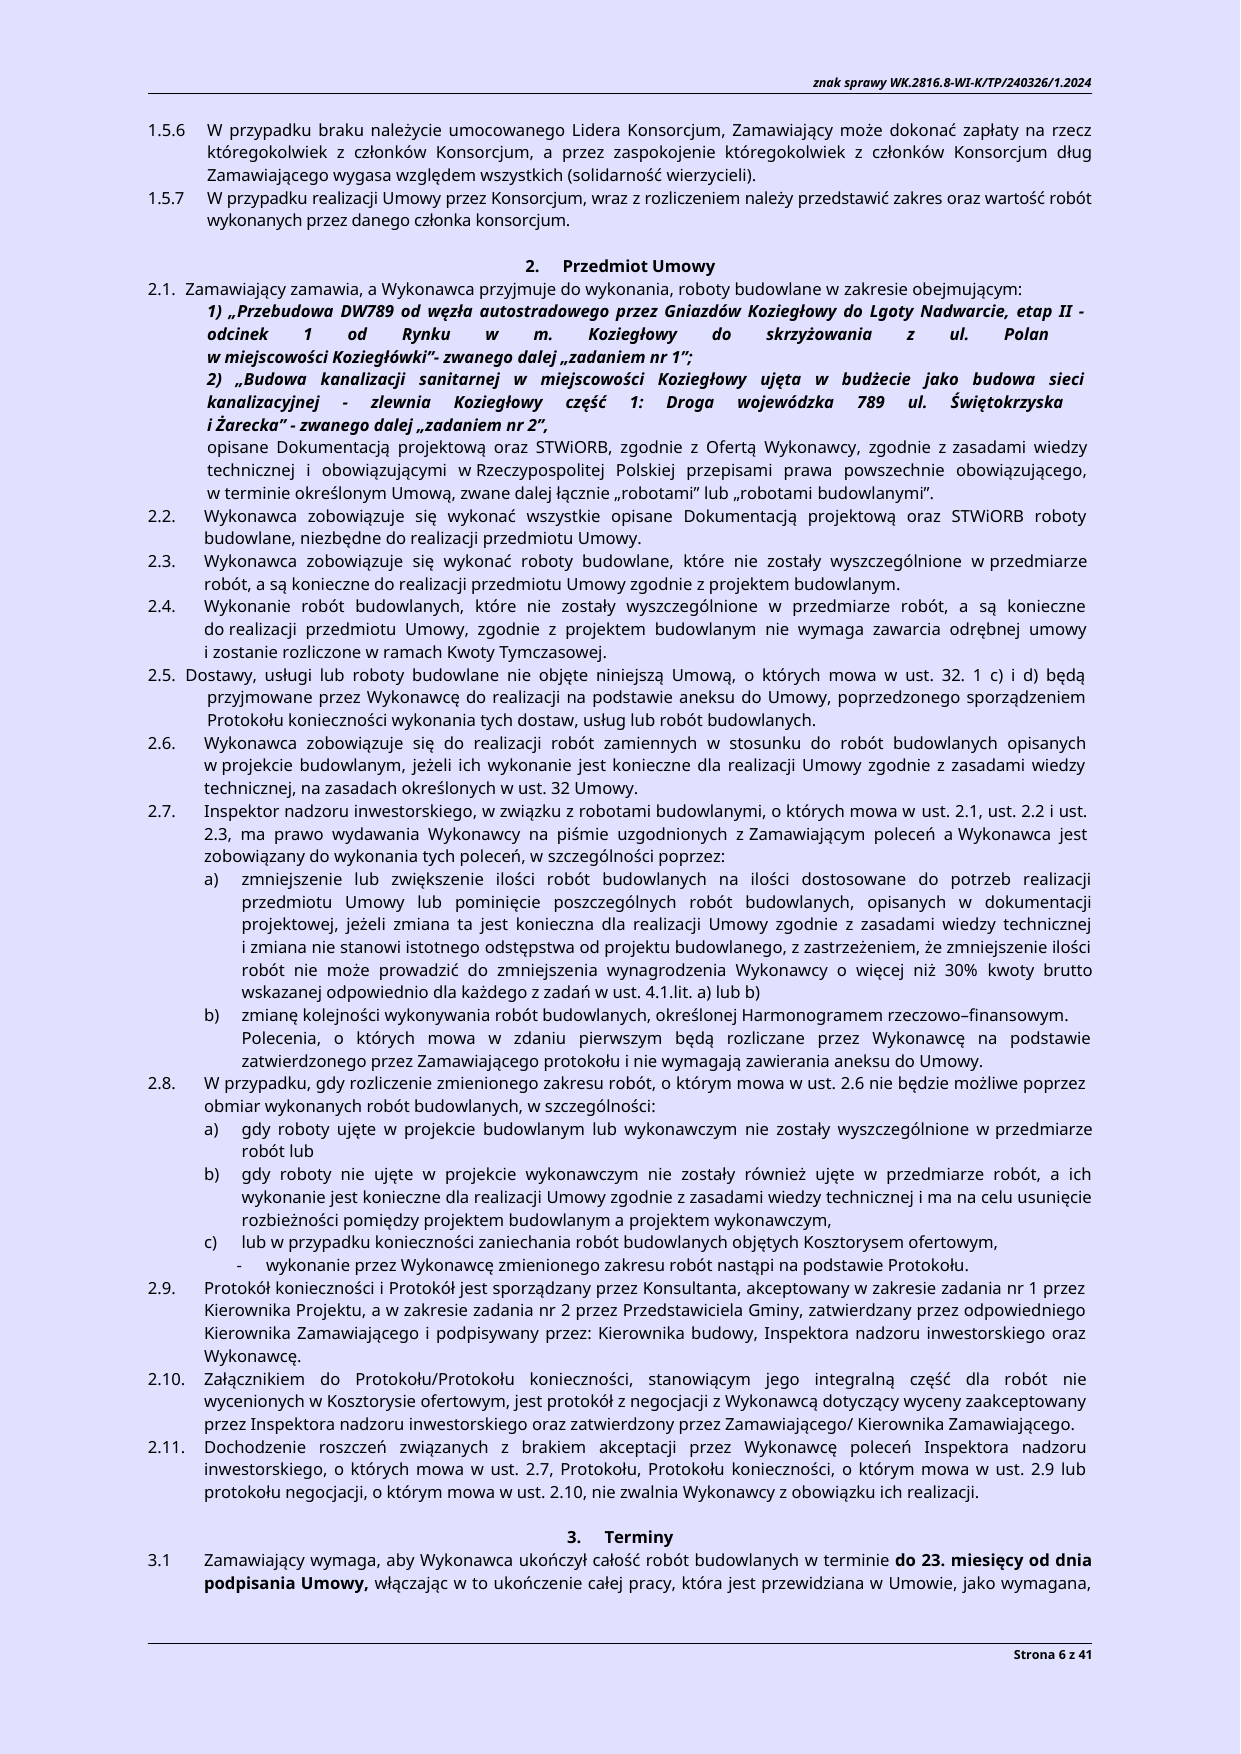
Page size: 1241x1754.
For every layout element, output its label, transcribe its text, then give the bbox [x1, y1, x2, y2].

list Terminy [148, 1526, 1092, 1549]
list Załącznikiem do Protokołu/Protokołu konieczności, stanowiącym jego integralną część dla robót nie wycenionych w Kosztorysie ofertowym, jest protokół z negocjacji z Wykonawcą dotyczący wyceny zaakceptowany przez Inspektora nadzoru inwestorskiego oraz zatwierdzony przez Zamawiającego/ Kierownika Zamawiającego. [148, 1367, 1087, 1435]
list lub w przypadku konieczności zaniechania robót budowlanych objętych Kosztorysem ofertowym, [204, 1231, 1092, 1253]
list W przypadku realizacji Umowy przez Konsorcjum, wraz z rozliczeniem należy przedstawić zakres oraz wartość robót wykonanych przez danego członka konsorcjum. [148, 186, 1092, 232]
list Wykonanie robót budowlanych, które nie zostały wyszczególnione w przedmiarze robót, a są konieczne do realizacji przedmiotu Umowy, zgodnie z projektem budowlanym nie wymaga zawarcia odrębnej umowy i zostanie rozliczone w ramach Kwoty Tymczasowej. [148, 595, 1087, 663]
text opisane Dokumentacją projektową oraz STWiORB, zgodnie z Ofertą Wykonawcy, zgodnie z zasadami wiedzy technicznej i obowiązującymi w Rzeczypospolitej Polskiej przepisami prawa powszechnie obowiązującego, w terminie określonym Umową, zwane dalej łącznie „robotami” lub „robotami budowlanymi”. [207, 436, 1087, 504]
list gdy roboty ujęte w projekcie budowlanym lub wykonawczym nie zostały wyszczególnione w przedmiarze robót lub [204, 1117, 1092, 1163]
list Zamawiający zamawia, a Wykonawca przyjmuje do wykonania, roboty budowlane w zakresie obejmującym: [148, 277, 1087, 300]
list Wykonawca zobowiązuje się wykonać wszystkie opisane Dokumentacją projektową oraz STWiORB roboty budowlane, niezbędne do realizacji przedmiotu Umowy. [148, 504, 1087, 549]
list zmniejszenie lub zwiększenie ilości robót budowlanych na ilości dostosowane do potrzeb realizacji przedmiotu Umowy lub pominięcie poszczególnych robót budowlanych, opisanych w dokumentacji projektowej, jeżeli zmiana ta jest konieczna dla realizacji Umowy zgodnie z zasadami wiedzy technicznej i zmiana nie stanowi istotnego odstępstwa od projektu budowlanego, z zastrzeżeniem, że zmniejszenie ilości robót nie może prowadzić do zmniejszenia wynagrodzenia Wykonawcy o więcej niż 30% kwoty brutto wskazanej odpowiednio dla każdego z zadań w ust. 4.1.lit. a) lub b) [204, 867, 1092, 1004]
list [148, 1549, 1092, 1594]
list gdy roboty nie ujęte w projekcie wykonawczym nie zostały również ujęte w przedmiarze robót, a ich wykonanie jest konieczne dla realizacji Umowy zgodnie z zasadami wiedzy technicznej i ma na celu usunięcie rozbieżności pomiędzy projektem budowlanym a projektem wykonawczym, [204, 1163, 1092, 1231]
list zmianę kolejności wykonywania robót budowlanych, określonej Harmonogramem rzeczowo–finansowym. [204, 1004, 1092, 1026]
list Wykonawca zobowiązuje się do realizacji robót zamiennych w stosunku do robót budowlanych opisanych w projekcie budowlanym, jeżeli ich wykonanie jest konieczne dla realizacji Umowy zgodnie z zasadami wiedzy technicznej, na zasadach określonych w ust. 32 Umowy. [148, 731, 1087, 799]
text 1) „Przebudowa DW789 od węzła autostradowego przez Gniazdów Koziegłowy do Lgoty Nadwarcie, etap II - odcinek 1 od Rynku w m. Koziegłowy do skrzyżowania z ul. Polan w miejscowości Koziegłówki”- zwanego dalej „zadaniem nr 1”; [207, 300, 1087, 368]
text 2) „Budowa kanalizacji sanitarnej w miejscowości Koziegłowy ujęta w budżecie jako budowa sieci kanalizacyjnej - zlewnia Koziegłowy część 1: Droga wojewódzka 789 ul. Świętokrzyska i Żarecka” - zwanego dalej „zadaniem nr 2”, [207, 368, 1087, 436]
list W przypadku, gdy rozliczenie zmienionego zakresu robót, o którym mowa w ust. 2.6 nie będzie możliwe poprzez obmiar wykonanych robót budowlanych, w szczególności: [148, 1072, 1087, 1117]
list W przypadku braku należycie umocowanego Lidera Konsorcjum, Zamawiający może dokonać zapłaty na rzecz któregokolwiek z członków Konsorcjum, a przez zaspokojenie któregokolwiek z członków Konsorcjum dług Zamawiającego wygasa względem wszystkich (solidarność wierzycieli). [148, 118, 1092, 186]
text - wykonanie przez Wykonawcę zmienionego zakresu robót nastąpi na podstawie Protokołu. [236, 1253, 1087, 1276]
list Protokół konieczności i Protokół jest sporządzany przez Konsultanta, akceptowany w zakresie zadania nr 1 przez Kierownika Projektu, a w zakresie zadania nr 2 przez Przedstawiciela Gminy, zatwierdzany przez odpowiedniego Kierownika Zamawiającego i podpisywany przez: Kierownika budowy, Inspektora nadzoru inwestorskiego oraz Wykonawcę. [148, 1276, 1087, 1367]
list Dochodzenie roszczeń związanych z brakiem akceptacji przez Wykonawcę poleceń Inspektora nadzoru inwestorskiego, o których mowa w ust. 2.7, Protokołu, Protokołu konieczności, o którym mowa w ust. 2.9 lub protokołu negocjacji, o którym mowa w ust. 2.10, nie zwalnia Wykonawcy z obowiązku ich realizacji. [148, 1435, 1087, 1503]
text Polecenia, o których mowa w zdaniu pierwszym będą rozliczane przez Wykonawcę na podstawie zatwierdzonego przez Zamawiającego protokołu i nie wymagają zawierania aneksu do Umowy. [241, 1026, 1092, 1072]
list Przedmiot Umowy [148, 254, 1092, 277]
list Wykonawca zobowiązuje się wykonać roboty budowlane, które nie zostały wyszczególnione w przedmiarze robót, a są konieczne do realizacji przedmiotu Umowy zgodnie z projektem budowlanym. [148, 549, 1087, 595]
list Inspektor nadzoru inwestorskiego, w związku z robotami budowlanymi, o których mowa w ust. 2.1, ust. 2.2 i ust. 2.3, ma prawo wydawania Wykonawcy na piśmie uzgodnionych z Zamawiającym poleceń a Wykonawca jest zobowiązany do wykonania tych poleceń, w szczególności poprzez: [148, 799, 1087, 867]
list Dostawy, usługi lub roboty budowlane nie objęte niniejszą Umową, o których mowa w ust. 32. 1 c) i d) będą przyjmowane przez Wykonawcę do realizacji na podstawie aneksu do Umowy, poprzedzonego sporządzeniem Protokołu konieczności wykonania tych dostaw, usług lub robót budowlanych. [148, 663, 1087, 731]
